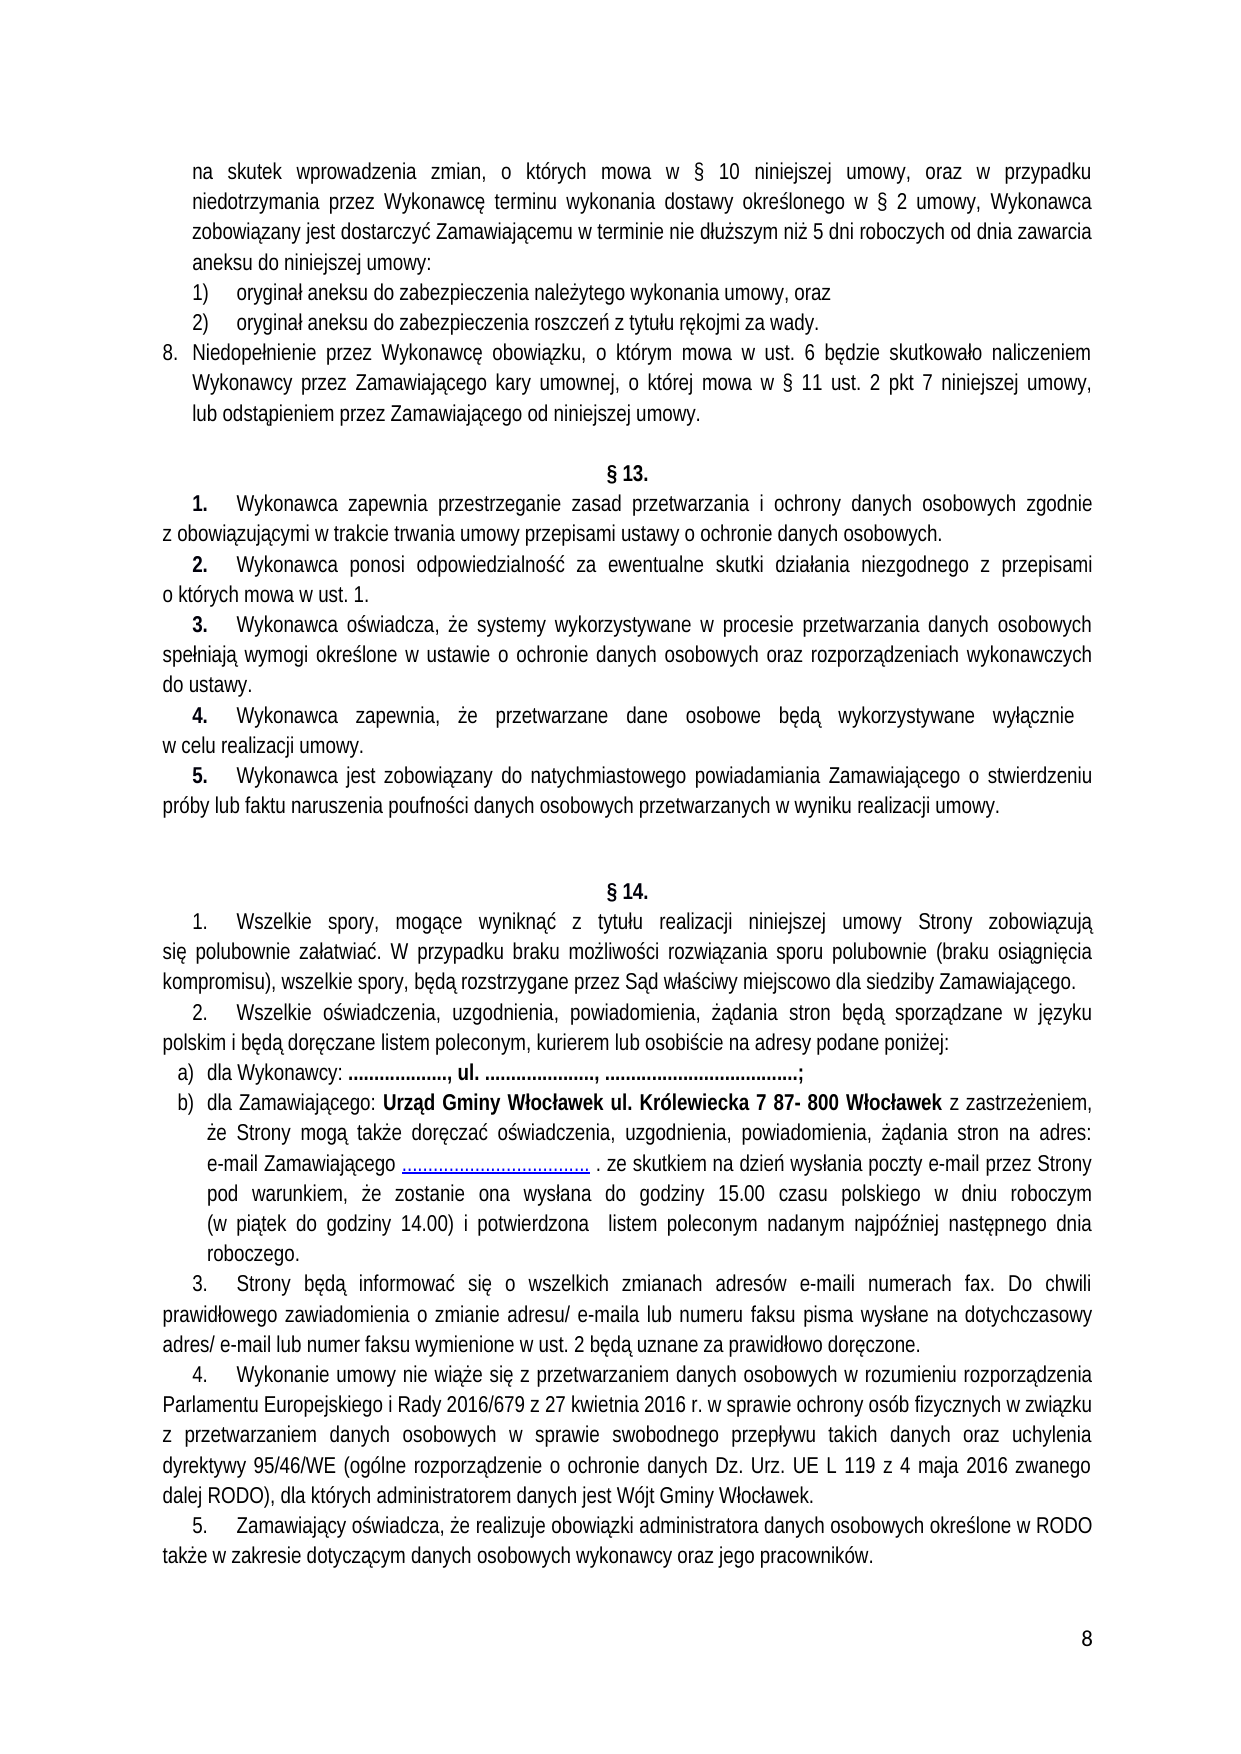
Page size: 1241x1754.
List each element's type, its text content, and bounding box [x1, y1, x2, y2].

list oryginał aneksu do zabezpieczenia należytego wykonania umowy, oraz [192, 279, 1093, 305]
text 2. Wszelkie oświadczenia, uzgodnienia, powiadomienia, żądania stron będą sporządzane w języku polskim i będą doręczane listem poleconym, kurierem lub osobiście na adresy podane poniżej: [162, 998, 1093, 1055]
text § 14. [162, 878, 1093, 904]
list oryginał aneksu do zabezpieczenia roszczeń z tytułu rękojmi za wady. [192, 309, 1093, 335]
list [162, 158, 1093, 275]
list Zamawiający oświadcza, że realizuje obowiązki administratora danych osobowych określone w RODO także w zakresie dotyczącym danych osobowych wykonawcy oraz jego pracowników. [162, 1512, 1093, 1568]
list Wykonawca jest zobowiązany do natychmiastowego powiadamiania Zamawiającego o stwierdzeniu próby lub faktu naruszenia poufności danych osobowych przetwarzanych w wyniku realizacji umowy. [162, 762, 1093, 818]
list dla Wykonawcy: ..................., ul. ....................., .....................................; [177, 1059, 1093, 1085]
text § 13. [162, 460, 1093, 486]
text 1. Wszelkie spory, mogące wyniknąć z tytułu realizacji niniejszej umowy Strony zobowiązują się polubownie załatwiać. W przypadku braku możliwości rozwiązania sporu polubownie (braku osiągnięcia kompromisu), wszelkie spory, będą rozstrzygane przez Sąd właściwy miejscowo dla siedziby Zamawiającego. [162, 908, 1093, 994]
list Wykonanie umowy nie wiąże się z przetwarzaniem danych osobowych w rozumieniu rozporządzenia Parlamentu Europejskiego i Rady 2016/679 z 27 kwietnia 2016 r. w sprawie ochrony osób fizycznych w związku z przetwarzaniem danych osobowych w sprawie swobodnego przepływu takich danych oraz uchylenia dyrektywy 95/46/WE (ogólne rozporządzenie o ochronie danych Dz. Urz. UE L 119 z 4 maja 2016 zwanego dalej RODO), dla których administratorem danych jest Wójt Gminy Włocławek. [162, 1361, 1093, 1508]
list Wykonawca zapewnia przestrzeganie zasad przetwarzania i ochrony danych osobowych zgodnie z obowiązującymi w trakcie trwania umowy przepisami ustawy o ochronie danych osobowych. [162, 490, 1093, 547]
list Strony będą informować się o wszelkich zmianach adresów e-maili numerach fax. Do chwili prawidłowego zawiadomienia o zmianie adresu/ e-maila lub numeru faksu pisma wysłane na dotychczasowy adres/ e-mail lub numer faksu wymienione w ust. 2 będą uznane za prawidłowo doręczone. [162, 1270, 1093, 1357]
list Wykonawca zapewnia, że przetwarzane dane osobowe będą wykorzystywane wyłącznie w celu realizacji umowy. [162, 702, 1093, 758]
list Wykonawca ponosi odpowiedzialność za ewentualne skutki działania niezgodnego z przepisami o których mowa w ust. 1. [162, 551, 1093, 607]
list Wykonawca oświadcza, że systemy wykorzystywane w procesie przetwarzania danych osobowych spełniają wymogi określone w ustawie o ochronie danych osobowych oraz rozporządzeniach wykonawczych do ustawy. [162, 611, 1093, 698]
list Niedopełnienie przez Wykonawcę obowiązku, o którym mowa w ust. 6 będzie skutkowało naliczeniem Wykonawcy przez Zamawiającego kary umownej, o której mowa w § 11 ust. 2 pkt 7 niniejszej umowy, lub odstąpieniem przez Zamawiającego od niniejszej umowy. [162, 339, 1093, 426]
list dla Zamawiającego: Urząd Gminy Włocławek ul. Królewiecka 7 87- 800 Włocławek z zastrzeżeniem, że Strony mogą także doręczać oświadczenia, uzgodnienia, powiadomienia, żądania stron na adres: e-mail Zamawiającego .................................... . ze skutkiem na dzień wysłania poczty e-mail przez Strony pod warunkiem, że zostanie ona wysłana do godziny 15.00 czasu polskiego w dniu roboczym (w piątek do godziny 14.00) i potwierdzona listem poleconym nadanym najpóźniej następnego dnia roboczego. [177, 1089, 1093, 1266]
